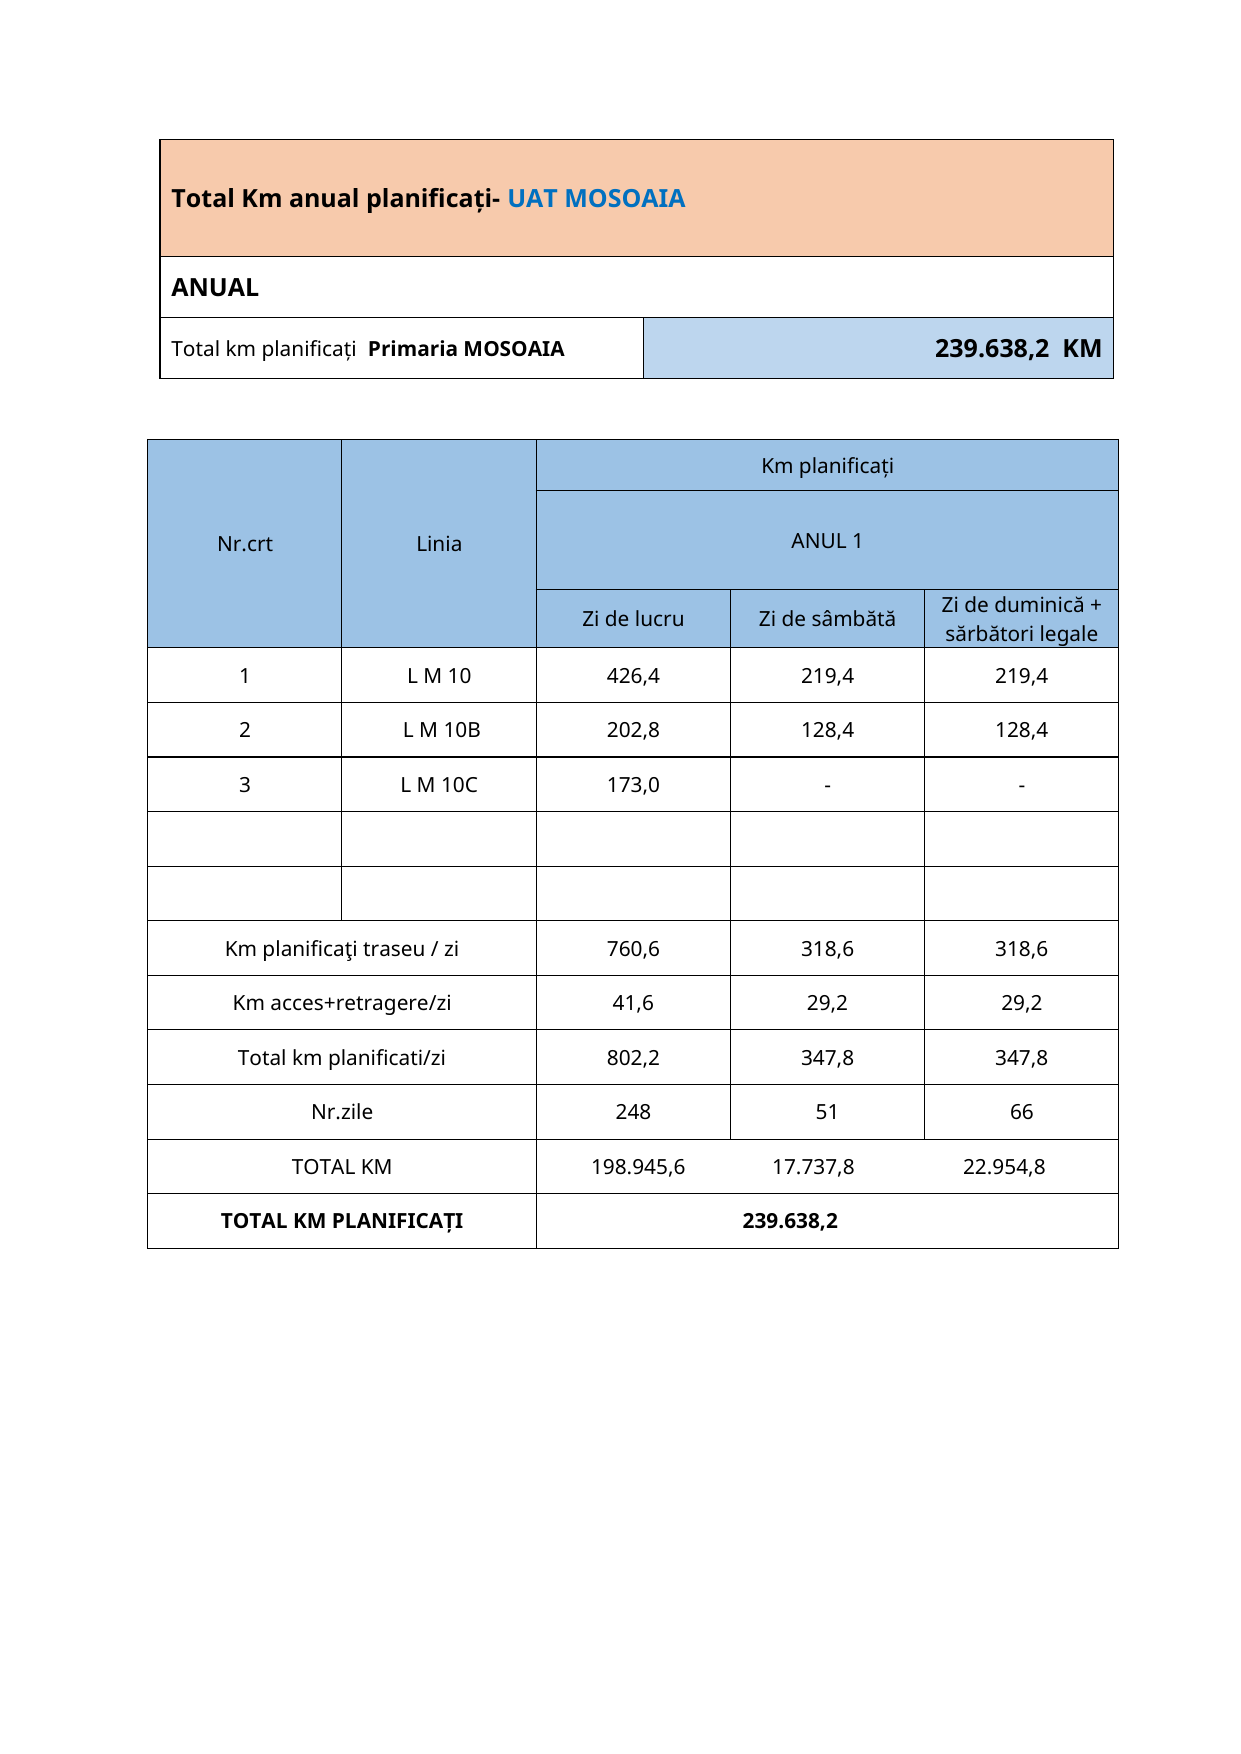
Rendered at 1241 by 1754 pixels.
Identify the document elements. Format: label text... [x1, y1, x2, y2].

table_cell Total km planificați Primaria MOSOAIA [161, 318, 643, 378]
table_cell 51 [731, 1085, 924, 1138]
table_cell TOTAL KM PLANIFICAȚI [148, 1194, 536, 1248]
table_cell 198.945,6 17.737,8 22.954,8 [537, 1140, 1118, 1193]
table_cell TOTAL KM [148, 1140, 536, 1193]
table_cell 128,4 [925, 703, 1118, 756]
table_cell Km acces+retragere/zi [148, 976, 536, 1029]
table_cell 239.638,2 [537, 1194, 1118, 1248]
table_cell 3 [148, 758, 341, 811]
table_cell L M 10 [342, 648, 536, 702]
table_cell Zi de sâmbătă [731, 590, 924, 647]
table_cell Zi de duminică + sărbători legale [925, 590, 1118, 647]
table_cell 29,2 [925, 976, 1118, 1029]
table_cell [342, 812, 536, 866]
table_cell Km planificaţi traseu / zi [148, 921, 536, 975]
table_cell 219,4 [731, 648, 924, 702]
table_cell 426,4 [537, 648, 730, 702]
table_cell 2 [148, 703, 341, 756]
table_header Km planificați [537, 440, 1118, 490]
table_cell L M 10C [342, 758, 536, 811]
table_cell 802,2 [537, 1030, 730, 1084]
table_cell Nr.zile [148, 1085, 536, 1138]
table_header Nr.crt [148, 440, 341, 647]
table_cell 202,8 [537, 703, 730, 756]
table_cell [537, 867, 730, 920]
table_cell [148, 867, 341, 920]
table_cell 128,4 [731, 703, 924, 756]
table_cell [537, 812, 730, 866]
table_header Linia [342, 440, 536, 647]
table_cell [925, 867, 1118, 920]
table_cell 41,6 [537, 976, 730, 1029]
table_cell 760,6 [537, 921, 730, 975]
table_header Total Km anual planificați- UAT MOSOAIA [161, 140, 1113, 256]
table_cell - [925, 758, 1118, 811]
table_cell 219,4 [925, 648, 1118, 702]
table_cell Zi de lucru [537, 590, 730, 647]
table_cell 318,6 [731, 921, 924, 975]
table_cell [731, 812, 924, 866]
table_cell ANUAL [161, 257, 1113, 317]
table_cell 318,6 [925, 921, 1118, 975]
table_cell 248 [537, 1085, 730, 1138]
table_cell [342, 867, 536, 920]
table_cell - [731, 758, 924, 811]
table_cell 347,8 [731, 1030, 924, 1084]
table_cell 66 [925, 1085, 1118, 1138]
table_cell 347,8 [925, 1030, 1118, 1084]
table_cell 239.638,2 KM [644, 318, 1113, 378]
table_cell L M 10B [342, 703, 536, 756]
table_cell [925, 812, 1118, 866]
table_cell 1 [148, 648, 341, 702]
table_cell 173,0 [537, 758, 730, 811]
table_cell [731, 867, 924, 920]
table_cell 29,2 [731, 976, 924, 1029]
table_cell [148, 812, 341, 866]
table_cell ANUL 1 [537, 491, 1118, 589]
table_cell Total km planificati/zi [148, 1030, 536, 1084]
